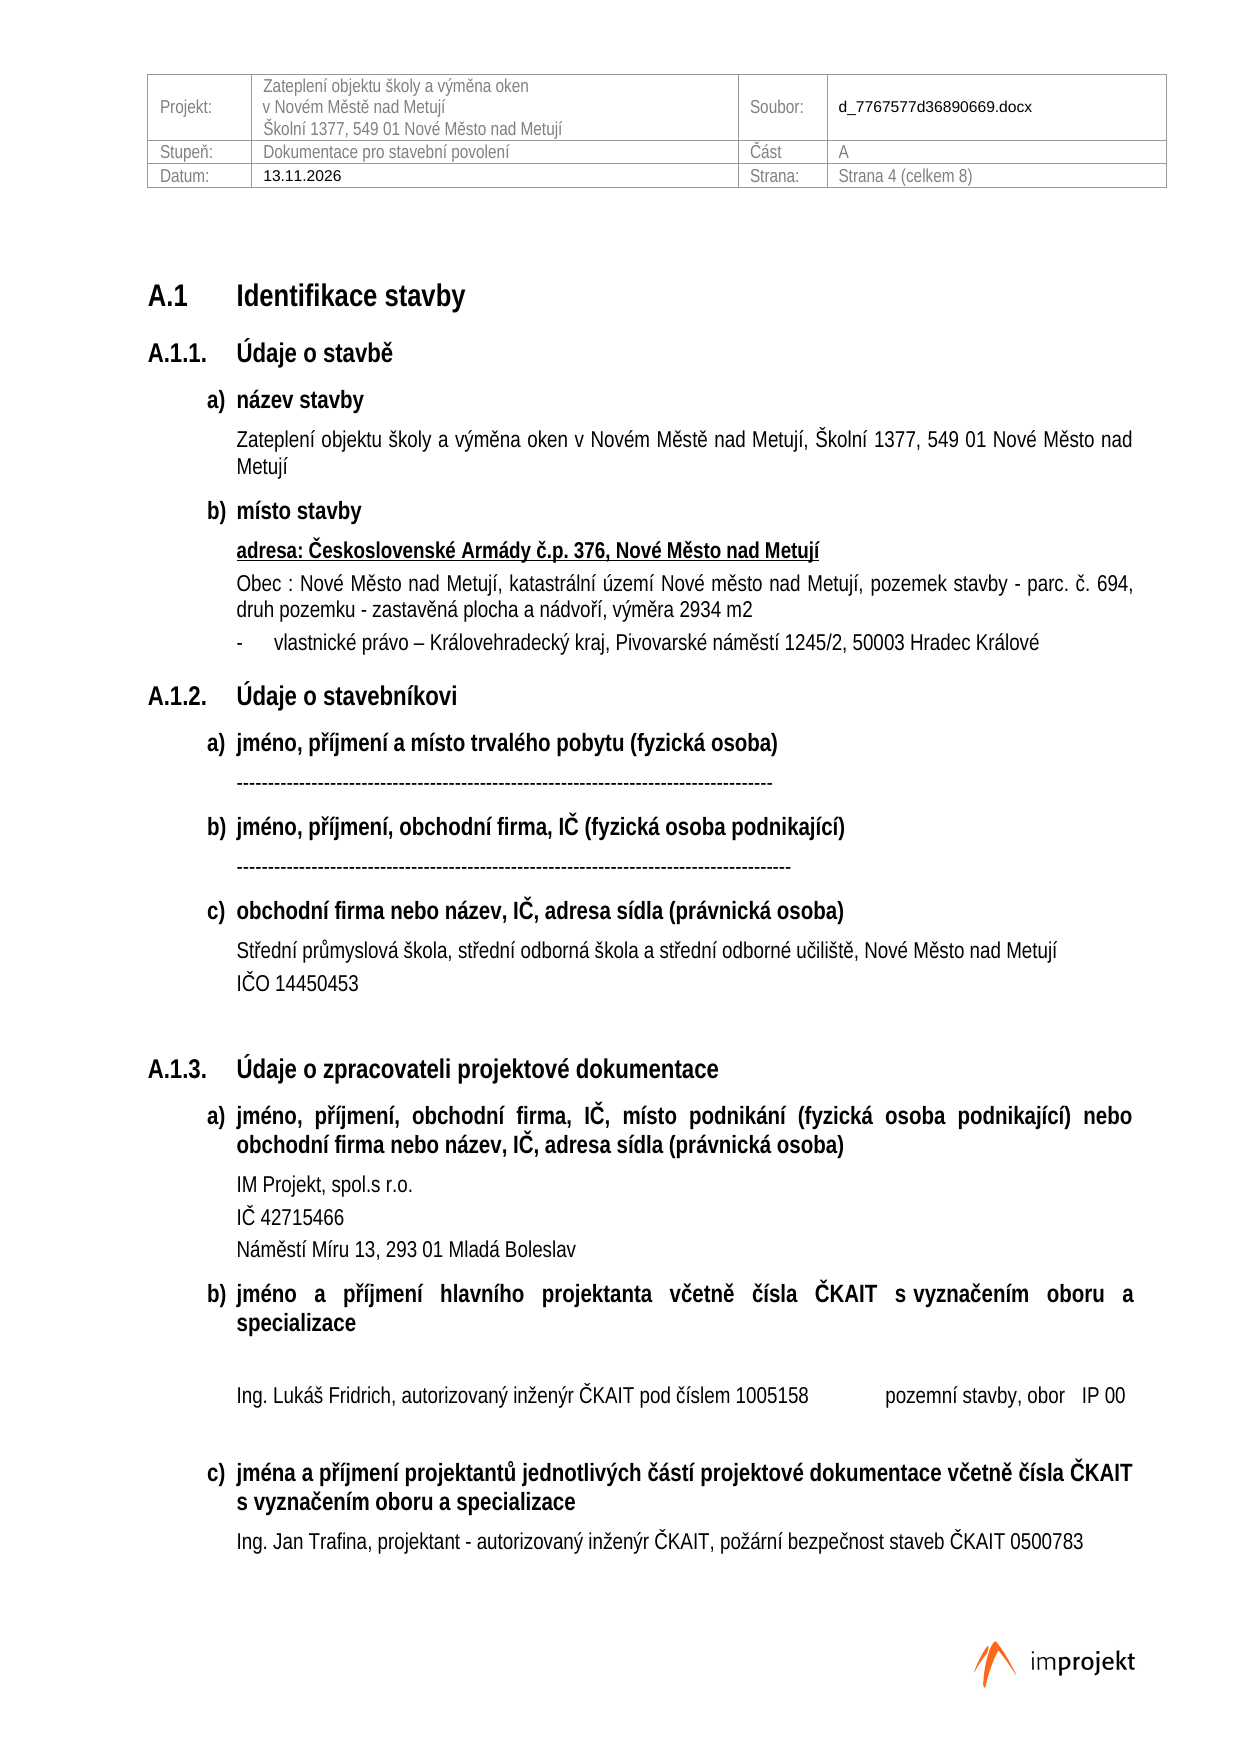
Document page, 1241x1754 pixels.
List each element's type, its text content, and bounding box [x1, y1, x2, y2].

subtitle jméno a příjmení hlavního projektanta včetně čísla ČKAIT s vyznačením oboru a specializace [207, 1279, 1134, 1337]
text Obec : Nové Město nad Metují, katastrální území Nové město nad Metují, pozemek stavby - parc. č. 694, druh pozemku - zastavěná plocha a nádvoří, výměra 2934 m2 [236, 569, 1134, 622]
subtitle Údaje o zpracovateli projektové dokumentace [148, 1054, 1134, 1085]
subtitle Údaje o stavebníkovi [148, 680, 1134, 711]
text Střední průmyslová škola, střední odborná škola a střední odborné učiliště, Nové Město nad Metují [236, 937, 1134, 963]
subtitle obchodní firma nebo název, IČ, adresa sídla (právnická osoba) [148, 896, 1134, 924]
subtitle Údaje o stavbě [148, 338, 1134, 369]
subtitle jméno, příjmení a místo trvalého pobytu (fyzická osoba) [148, 728, 1134, 756]
subtitle jméno, příjmení, obchodní firma, IČ (fyzická osoba podnikající) [148, 812, 1134, 840]
text Zateplení objektu školy a výměna oken v Novém Městě nad Metují, Školní 1377, 549 01 Nové Město nad Metují [236, 426, 1134, 479]
subtitle Identifikace stavby [148, 277, 1134, 313]
text Ing. Lukáš Fridrich, autorizovaný inženýr ČKAIT pod číslem 1005158 pozemní stavby, obor I IP 00 [236, 1382, 1134, 1409]
text -------------------------------------------------------------------------------------- [236, 769, 1134, 795]
subtitle název stavby [148, 385, 1134, 414]
text Náměstí Míru 13, 293 01 Mladá Boleslav [236, 1236, 1134, 1263]
text IČO 14450453 [236, 970, 1134, 996]
subtitle jméno, příjmení, obchodní firma, IČ, místo podnikání (fyzická osoba podnikající) nebo obchodní firma nebo název, IČ, adresa sídla (právnická osoba) [207, 1101, 1134, 1159]
picture [972, 1639, 1137, 1689]
subtitle místo stavby [148, 496, 1134, 524]
subtitle jména a příjmení projektantů jednotlivých částí projektové dokumentace včetně čísla ČKAIT s vyznačením oboru a specializace [207, 1458, 1134, 1515]
text IM Projekt, spol.s r.o. [236, 1171, 1134, 1197]
text Ing. Jan Trafina, projektant - autorizovaný inženýr ČKAIT, požární bezpečnost staveb ČKAIT 0500783 [236, 1528, 1134, 1554]
list vlastnické právo – Královehradecký kraj, Pivovarské náměstí 1245/2, 50003 Hradec Králové [236, 628, 1134, 655]
text ----------------------------------------------------------------------------------------- [236, 853, 1134, 879]
text IČ [236, 1204, 1134, 1230]
text adresa: Československé Armády č.p. 376, Nové Město nad Metují [236, 537, 1134, 563]
